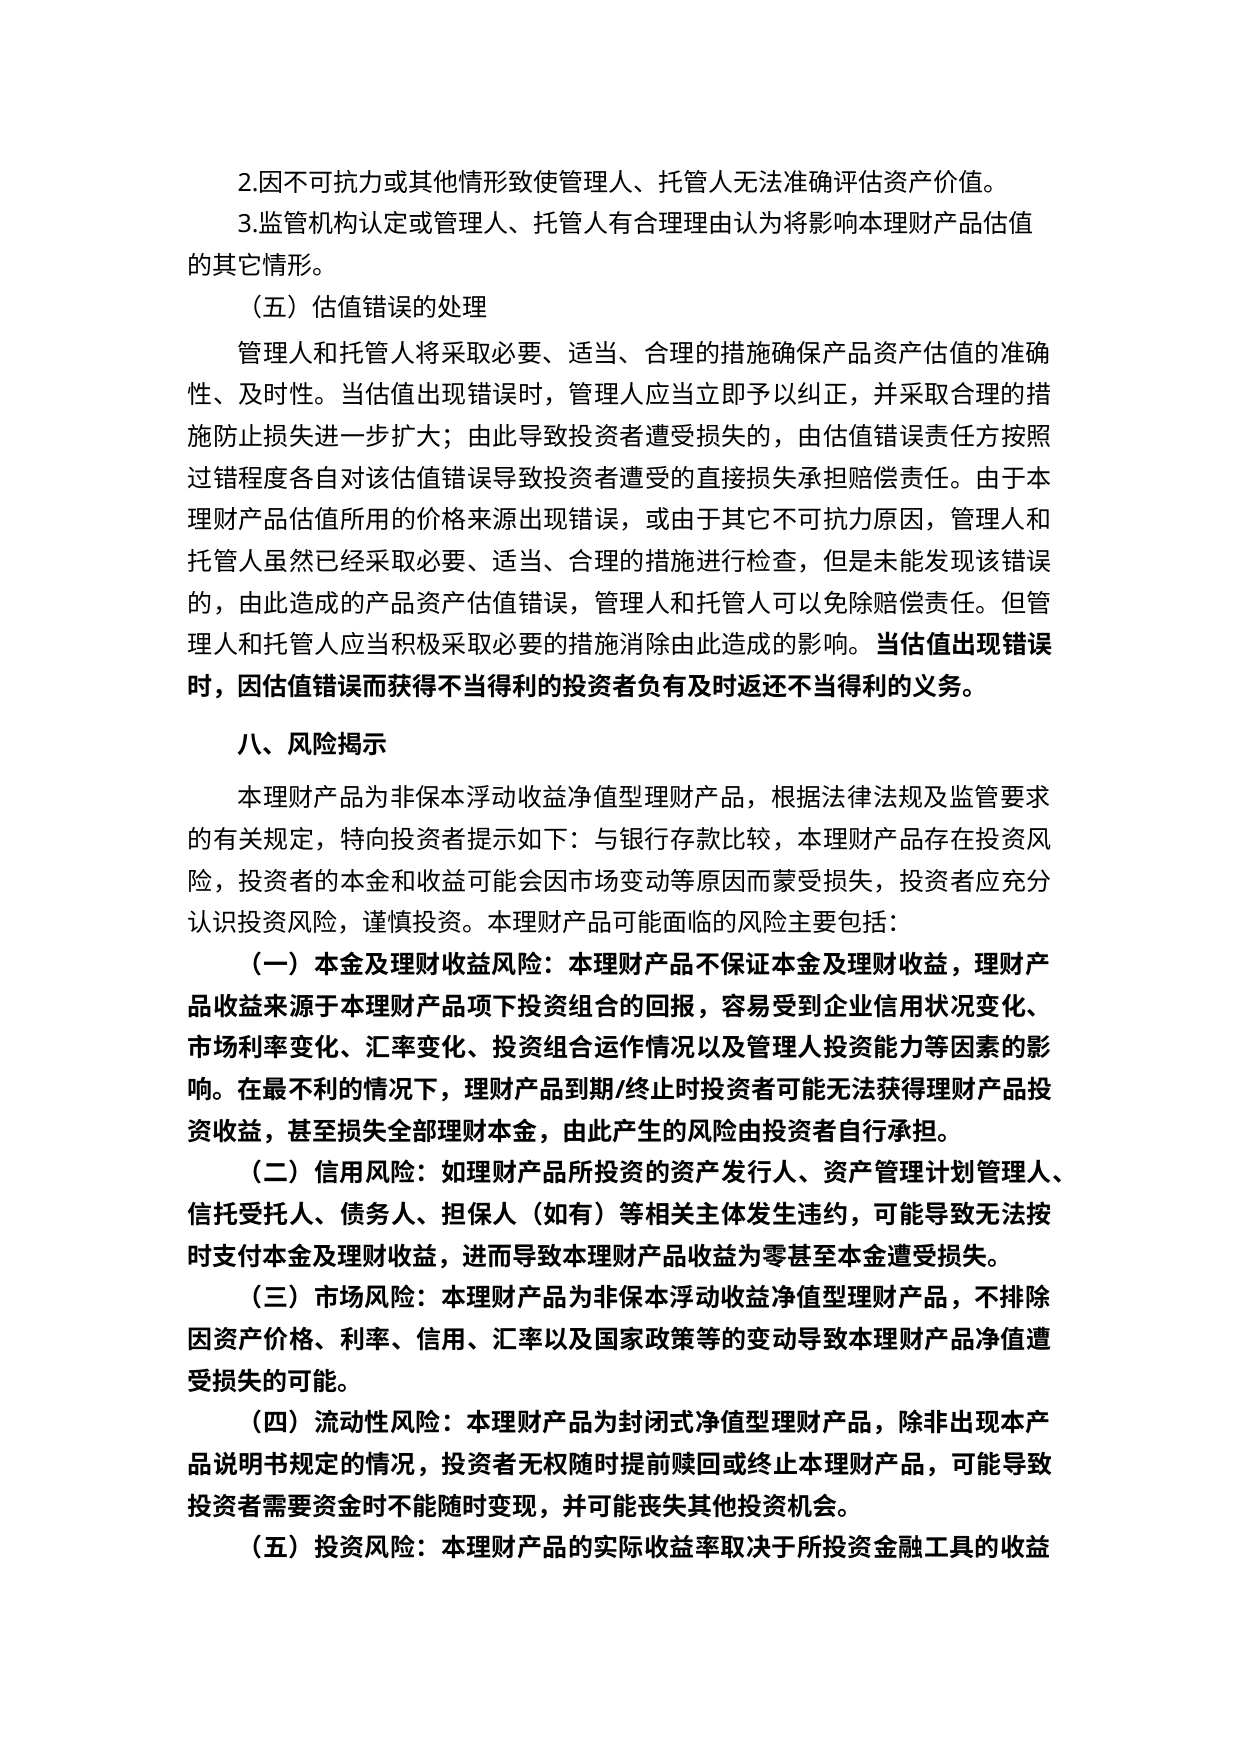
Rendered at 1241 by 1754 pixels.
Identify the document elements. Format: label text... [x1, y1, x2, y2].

text （四）流动性风险：本理财产品为封闭式净值型理财产品，除非出现本产品说明书规定的情况，投资者无权随时提前赎回或终止本理财产品，可能导致投资者需要资金时不能随时变现，并可能丧失其他投资机会。 [187, 1403, 1053, 1522]
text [187, 1528, 1053, 1564]
text （五）估值错误的处理 [187, 287, 1053, 323]
text （三）市场风险：本理财产品为非保本浮动收益净值型理财产品，不排除因资产价格、利率、信用、汇率以及国家政策等的变动导致本理财产品净值遭受损失的可能。 [187, 1278, 1053, 1397]
text 本理财产品为非保本浮动收益净值型理财产品，根据法律法规及监管要求的有关规定，特向投资者提示如下：与银行存款比较，本理财产品存在投资风险，投资者的本金和收益可能会因市场变动等原因而蒙受损失，投资者应充分认识投资风险，谨慎投资。本理财产品可能面临的风险主要包括： [187, 778, 1053, 939]
text 管理人和托管人将采取必要、适当、合理的措施确保产品资产估值的准确性、及时性。当估值出现错误时，管理人应当立即予以纠正，并采取合理的措施防止损失进一步扩大；由此导致投资者遭受损失的，由估值错误责任方按照过错程度各自对该估值错误导致投资者遭受的直接损失承担赔偿责任。由于本理财产品估值所用的价格来源出现错误，或由于其它不可抗力原因，管理人和托管人虽然已经采取必要、适当、合理的措施进行检查，但是未能发现该错误的，由此造成的产品资产估值错误，管理人和托管人可以免除赔偿责任。但管理人和托管人应当积极采取必要的措施消除由此造成的影响。当估值出现错误时，因估值错误而获得不当得利的投资者负有及时返还不当得利的义务。 [187, 329, 1053, 704]
text 八、风险揭示 [187, 720, 1053, 762]
text （一）本金及理财收益风险：本理财产品不保证本金及理财收益，理财产品收益来源于本理财产品项下投资组合的回报，容易受到企业信用状况变化、市场利率变化、汇率变化、投资组合运作情况以及管理人投资能力等因素的影响。在最不利的情况下，理财产品到期/终止时投资者可能无法获得理财产品投资收益，甚至损失全部理财本金，由此产生的风险由投资者自行承担。 [187, 944, 1053, 1147]
text 2.因不可抗力或其他情形致使管理人、托管人无法准确评估资产价值。 [187, 162, 1053, 198]
text （二）信用风险：如理财产品所投资的资产发行人、资产管理计划管理人、信托受托人、债务人、担保人（如有）等相关主体发生违约，可能导致无法按时支付本金及理财收益，进而导致本理财产品收益为零甚至本金遭受损失。 [187, 1153, 1053, 1272]
text 3.监管机构认定或管理人、托管人有合理理由认为将影响本理财产品估值的其它情形。 [187, 204, 1053, 282]
